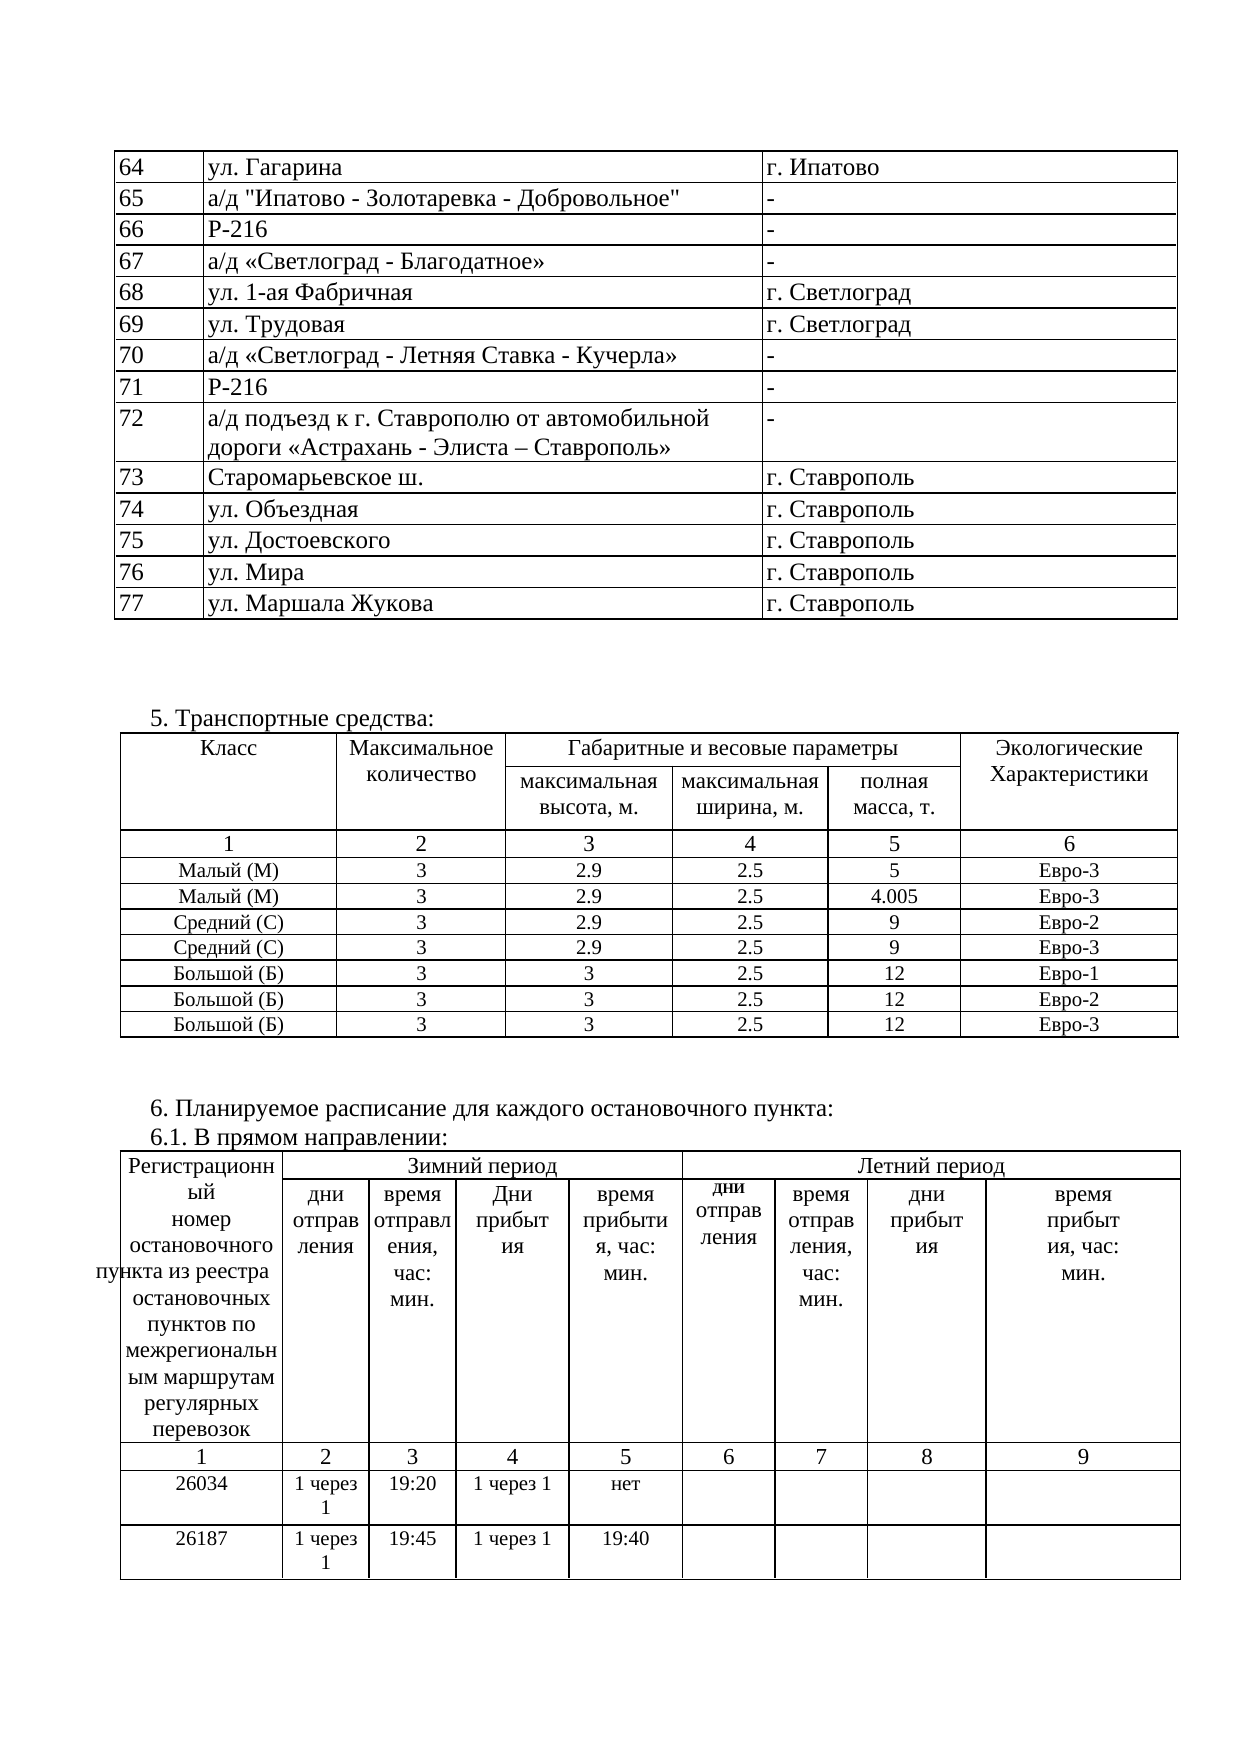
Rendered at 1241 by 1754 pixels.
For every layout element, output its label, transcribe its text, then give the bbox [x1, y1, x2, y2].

table_cell - [763, 339, 1177, 370]
table_cell а/д «Светлоград - Благодатное» [204, 246, 762, 276]
table_cell 2.9 [506, 884, 672, 908]
table_cell Р-216 [204, 372, 762, 402]
table_cell [776, 1471, 867, 1524]
table_cell ул. 1-ая Фабричная [204, 277, 762, 307]
table_cell ул. Гагарина [204, 152, 762, 181]
table_cell [776, 1526, 867, 1578]
table_cell 3 [337, 935, 505, 959]
table_cell Малый (М) [121, 858, 336, 882]
table_cell 1 [121, 1443, 282, 1470]
table_cell 8 [868, 1443, 985, 1470]
table_cell 70 [115, 340, 203, 370]
table_cell 1 через 1 [457, 1471, 568, 1524]
table_cell 19:40 [570, 1526, 682, 1578]
table_cell 3 [506, 1012, 672, 1036]
table_cell ул. Достоевского [204, 525, 762, 555]
table_cell 2.5 [673, 884, 827, 908]
table_cell [987, 1526, 1180, 1578]
table_cell 9 [829, 910, 960, 934]
table_cell 9 [829, 935, 960, 959]
table_header Класс [121, 734, 336, 829]
table_cell 75 [115, 525, 203, 555]
table_cell 2.5 [673, 910, 827, 934]
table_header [121, 1152, 282, 1442]
table_cell 2.5 [673, 935, 827, 959]
table_cell 6 [961, 831, 1177, 857]
table_cell 19:45 [370, 1526, 455, 1578]
table_cell Средний (С) [121, 935, 336, 959]
table_cell ДНИ отправ ления [683, 1180, 774, 1442]
table_cell - [763, 244, 1177, 276]
text 6.1. В прямом направлении: [150, 1122, 1090, 1150]
table_cell Дни прибыт ия [457, 1180, 568, 1442]
table_cell 26187 [121, 1526, 282, 1578]
table_cell 1 через 1 [283, 1526, 368, 1578]
table_cell 3 [506, 987, 672, 1011]
table_cell 2.5 [673, 987, 827, 1011]
table_cell а/д подъезд к г. Ставрополю от автомобильной дороги «Астрахань - Элиста – Ставрополь» [204, 403, 762, 461]
table_cell максимальная ширина, м. [673, 767, 827, 829]
table_cell 1 [121, 831, 336, 857]
table_cell 4 [673, 831, 827, 857]
table_cell время отправ ления, час: мин. [776, 1180, 867, 1442]
table_cell 2.9 [506, 910, 672, 934]
table_cell г. Светлоград [763, 307, 1177, 339]
table_cell 12 [829, 987, 960, 1011]
table_cell 71 [115, 371, 203, 402]
table_cell 3 [337, 858, 505, 882]
table_cell г. Ставрополь [763, 461, 1177, 492]
table_cell 3 [506, 831, 672, 857]
table_cell 65 [115, 183, 203, 213]
table_cell [868, 1471, 985, 1524]
table_header Летний период [683, 1152, 1180, 1178]
table_cell 2.9 [506, 935, 672, 959]
table_cell 3 [337, 987, 505, 1011]
table_header Зимний период [283, 1152, 682, 1178]
table_cell г. Ставрополь [763, 524, 1177, 555]
table_cell Евро-3 [961, 1012, 1177, 1036]
table_cell [987, 1471, 1180, 1524]
table_cell 4.005 [829, 884, 960, 908]
table_cell - [763, 181, 1177, 213]
table_cell 72 [115, 403, 203, 461]
text 6. Планируемое расписание для каждого остановочного пункта: [150, 1093, 1090, 1122]
table_cell 2.9 [506, 858, 672, 882]
table_cell Старомарьевское ш. [204, 462, 762, 492]
table_cell Р-216 [204, 215, 762, 244]
table_cell нет [570, 1471, 682, 1524]
table_cell время отправл ения, час: мин. [370, 1180, 455, 1442]
table_cell [868, 1526, 985, 1578]
table_cell 64 [115, 152, 203, 181]
table_cell г. Ставрополь [763, 587, 1177, 618]
table_cell г. Ставрополь [763, 555, 1177, 587]
table_cell 19:20 [370, 1471, 455, 1524]
table_cell 68 [115, 277, 203, 307]
table_cell 2.5 [673, 858, 827, 882]
table_cell дни прибыт ия [868, 1180, 985, 1442]
table_cell ул. Маршала Жукова [204, 588, 762, 618]
table_cell 7 [776, 1443, 867, 1470]
table_cell г. Светлоград [763, 276, 1177, 307]
table_cell Большой (Б) [121, 987, 336, 1011]
table_cell Евро-2 [961, 910, 1177, 934]
table_cell а/д «Светлоград - Летняя Ставка - Кучерла» [204, 340, 762, 370]
table_cell 5 [829, 858, 960, 882]
table_cell дни отправ ления [283, 1180, 368, 1442]
table_cell 3 [337, 884, 505, 908]
table_cell 12 [829, 1012, 960, 1036]
table_cell 26034 [121, 1471, 282, 1524]
table_cell [683, 1471, 774, 1524]
table_cell - [763, 402, 1177, 461]
table_header Габаритные и весовые параметры [506, 734, 960, 766]
table_cell Большой (Б) [121, 961, 336, 985]
table_cell 76 [115, 556, 203, 587]
table_cell Евро-1 [961, 961, 1177, 985]
table_header Максимальное количество [337, 734, 505, 829]
table_cell 6 [683, 1443, 774, 1470]
table_cell 2.5 [673, 1012, 827, 1036]
table_cell 73 [115, 462, 203, 492]
table_cell Большой (Б) [121, 1012, 336, 1036]
table_cell 1 через 1 [283, 1471, 368, 1524]
table_cell Евро-3 [961, 858, 1177, 882]
table_cell Евро-3 [961, 884, 1177, 908]
table_cell г. Ставрополь [763, 492, 1177, 524]
table_cell ул. Мира [204, 557, 762, 587]
table_cell 5 [570, 1443, 682, 1470]
table_cell 12 [829, 961, 960, 985]
text 5. Транспортные средства: [150, 703, 1090, 732]
table_cell - [763, 370, 1177, 402]
table_cell время прибыт ия, час: мин. [987, 1180, 1180, 1442]
table_cell максимальная высота, м. [506, 767, 672, 829]
table_cell 9 [987, 1443, 1180, 1470]
table_cell 4 [457, 1443, 568, 1470]
table_cell ул. Трудовая [204, 309, 762, 339]
table_cell Евро-3 [961, 935, 1177, 959]
table_cell [683, 1526, 774, 1578]
table_cell Средний (С) [121, 910, 336, 934]
table_cell 2.5 [673, 961, 827, 985]
table_cell 77 [115, 588, 203, 618]
table_cell 66 [115, 214, 203, 244]
table_cell ул. Объездная [204, 494, 762, 524]
table_cell 3 [337, 1012, 505, 1036]
table_cell 74 [115, 493, 203, 524]
table_cell 69 [115, 308, 203, 339]
table_cell 2 [337, 831, 505, 857]
table_cell 2 [283, 1443, 368, 1470]
table_cell 5 [829, 831, 960, 857]
table_cell Малый (М) [121, 884, 336, 908]
table_cell 3 [506, 961, 672, 985]
table_cell 3 [370, 1443, 455, 1470]
table_header Экологические Характеристики [961, 734, 1177, 829]
table_cell 3 [337, 961, 505, 985]
table_cell а/д "Ипатово - Золотаревка - Добровольное" [204, 183, 762, 213]
table_cell 67 [115, 245, 203, 276]
table_cell 3 [337, 910, 505, 934]
table_cell полная масса, т. [829, 767, 960, 829]
table_cell 1 через 1 [457, 1526, 568, 1578]
table_cell - [763, 213, 1177, 244]
table_cell г. Ипатово [763, 152, 1177, 181]
table_cell время прибыти я, час: мин. [570, 1180, 682, 1442]
table_cell Евро-2 [961, 987, 1177, 1011]
